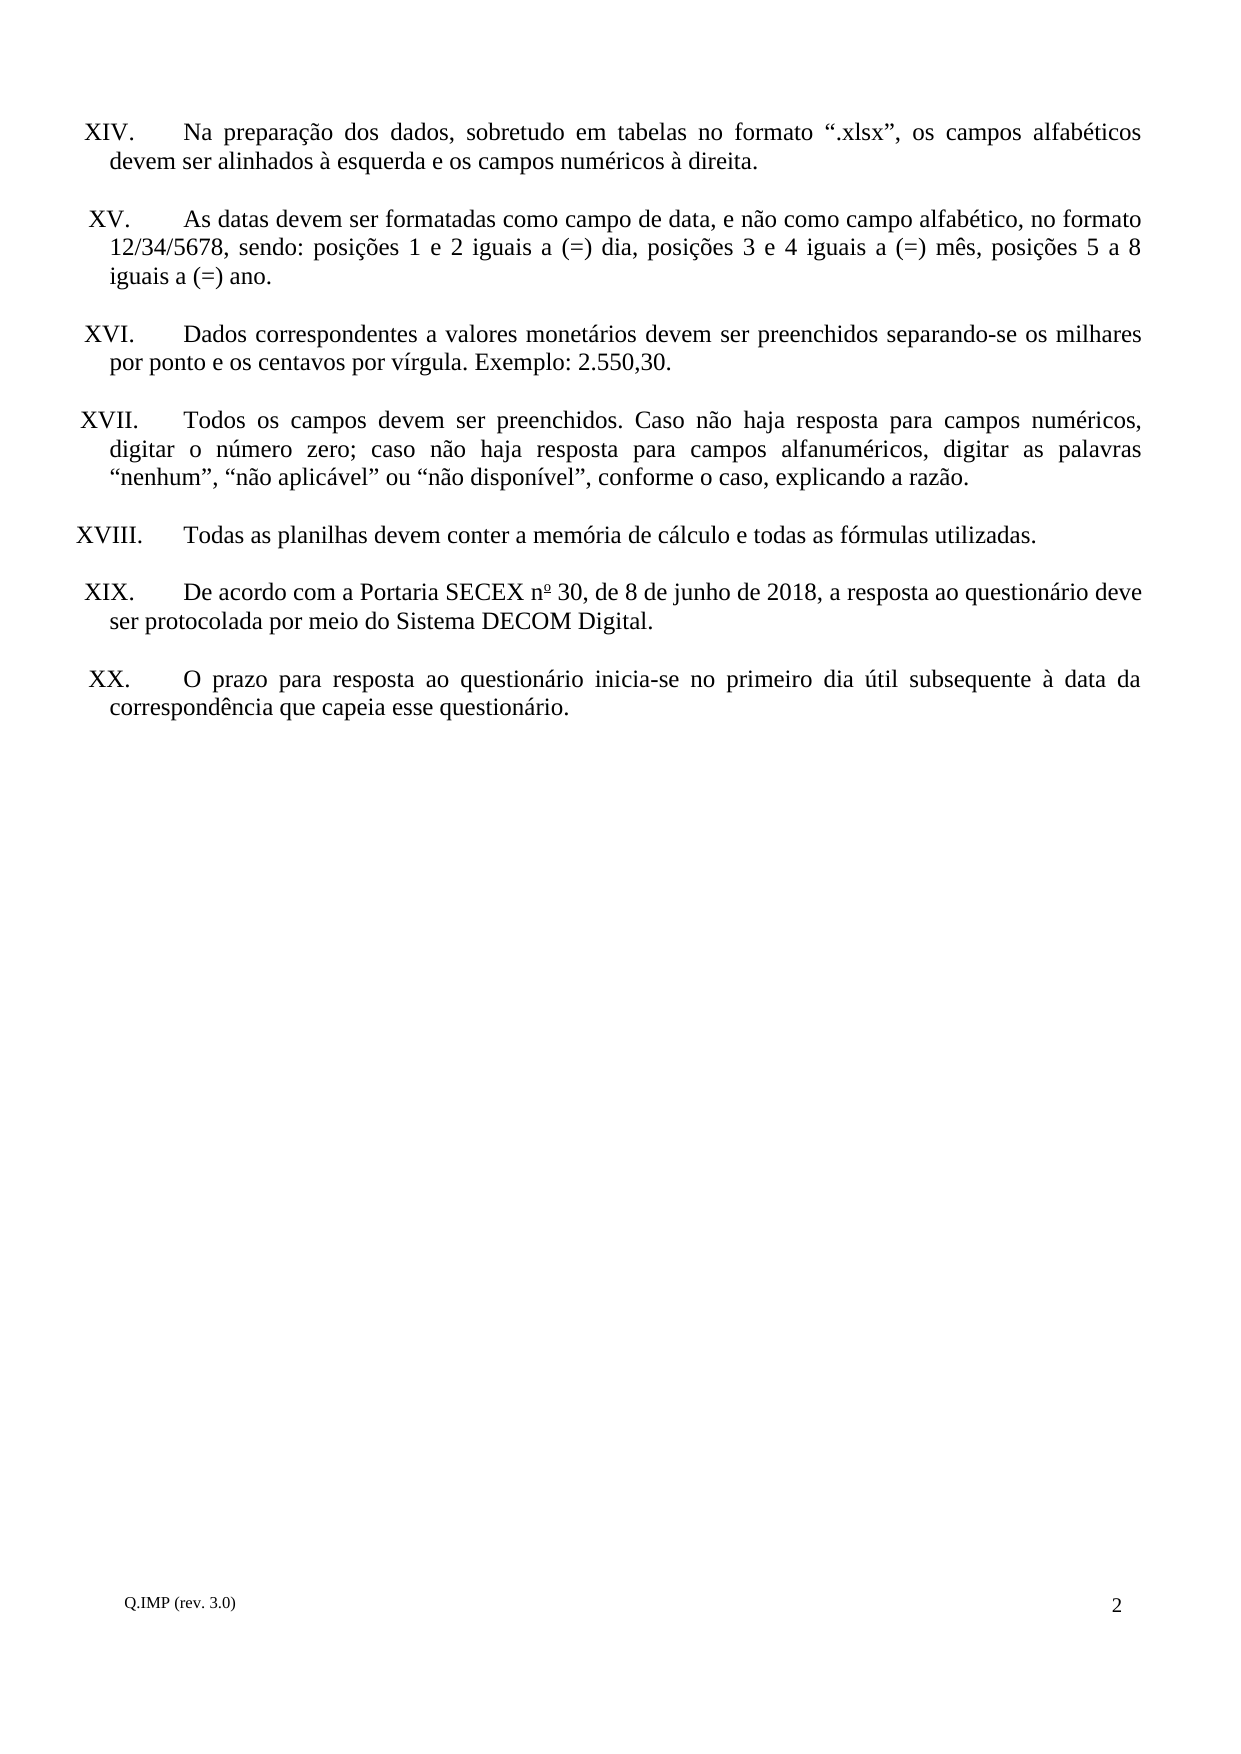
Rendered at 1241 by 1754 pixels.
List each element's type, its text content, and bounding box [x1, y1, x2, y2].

list Na preparação dos dados, sobretudo em tabelas no formato “.xlsx”, os campos alfabéticos devem ser alinhados à esquerda e os campos numéricos à direita. [109, 117, 1143, 175]
list As datas devem ser formatadas como campo de data, e não como campo alfabético, no formato 12/34/5678, sendo: posições 1 e 2 iguais a (=) dia, posições 3 e 4 iguais a (=) mês, posições 5 a 8 iguais a (=) ano. [109, 204, 1143, 290]
list Dados correspondentes a valores monetários devem ser preenchidos separando-se os milhares por ponto e os centavos por vírgula. Exemplo: 2.550,30. [109, 319, 1143, 376]
list Todos os campos devem ser preenchidos. Caso não haja resposta para campos numéricos, digitar o número zero; caso não haja resposta para campos alfanuméricos, digitar as palavras “nenhum”, “não aplicável” ou “não disponível”, conforme o caso, explicando a razão. [109, 405, 1143, 491]
list De acordo com a Portaria SECEX no 30, de 8 de junho de 2018, a resposta ao questionário deve ser protocolada por meio do Sistema DECOM Digital. [109, 577, 1143, 635]
list O prazo para resposta ao questionário inicia-se no primeiro dia útil subsequente à data da correspondência que capeia esse questionário. [109, 664, 1143, 721]
list Todas as planilhas devem conter a memória de cálculo e todas as fórmulas utilizadas. [109, 520, 1143, 549]
